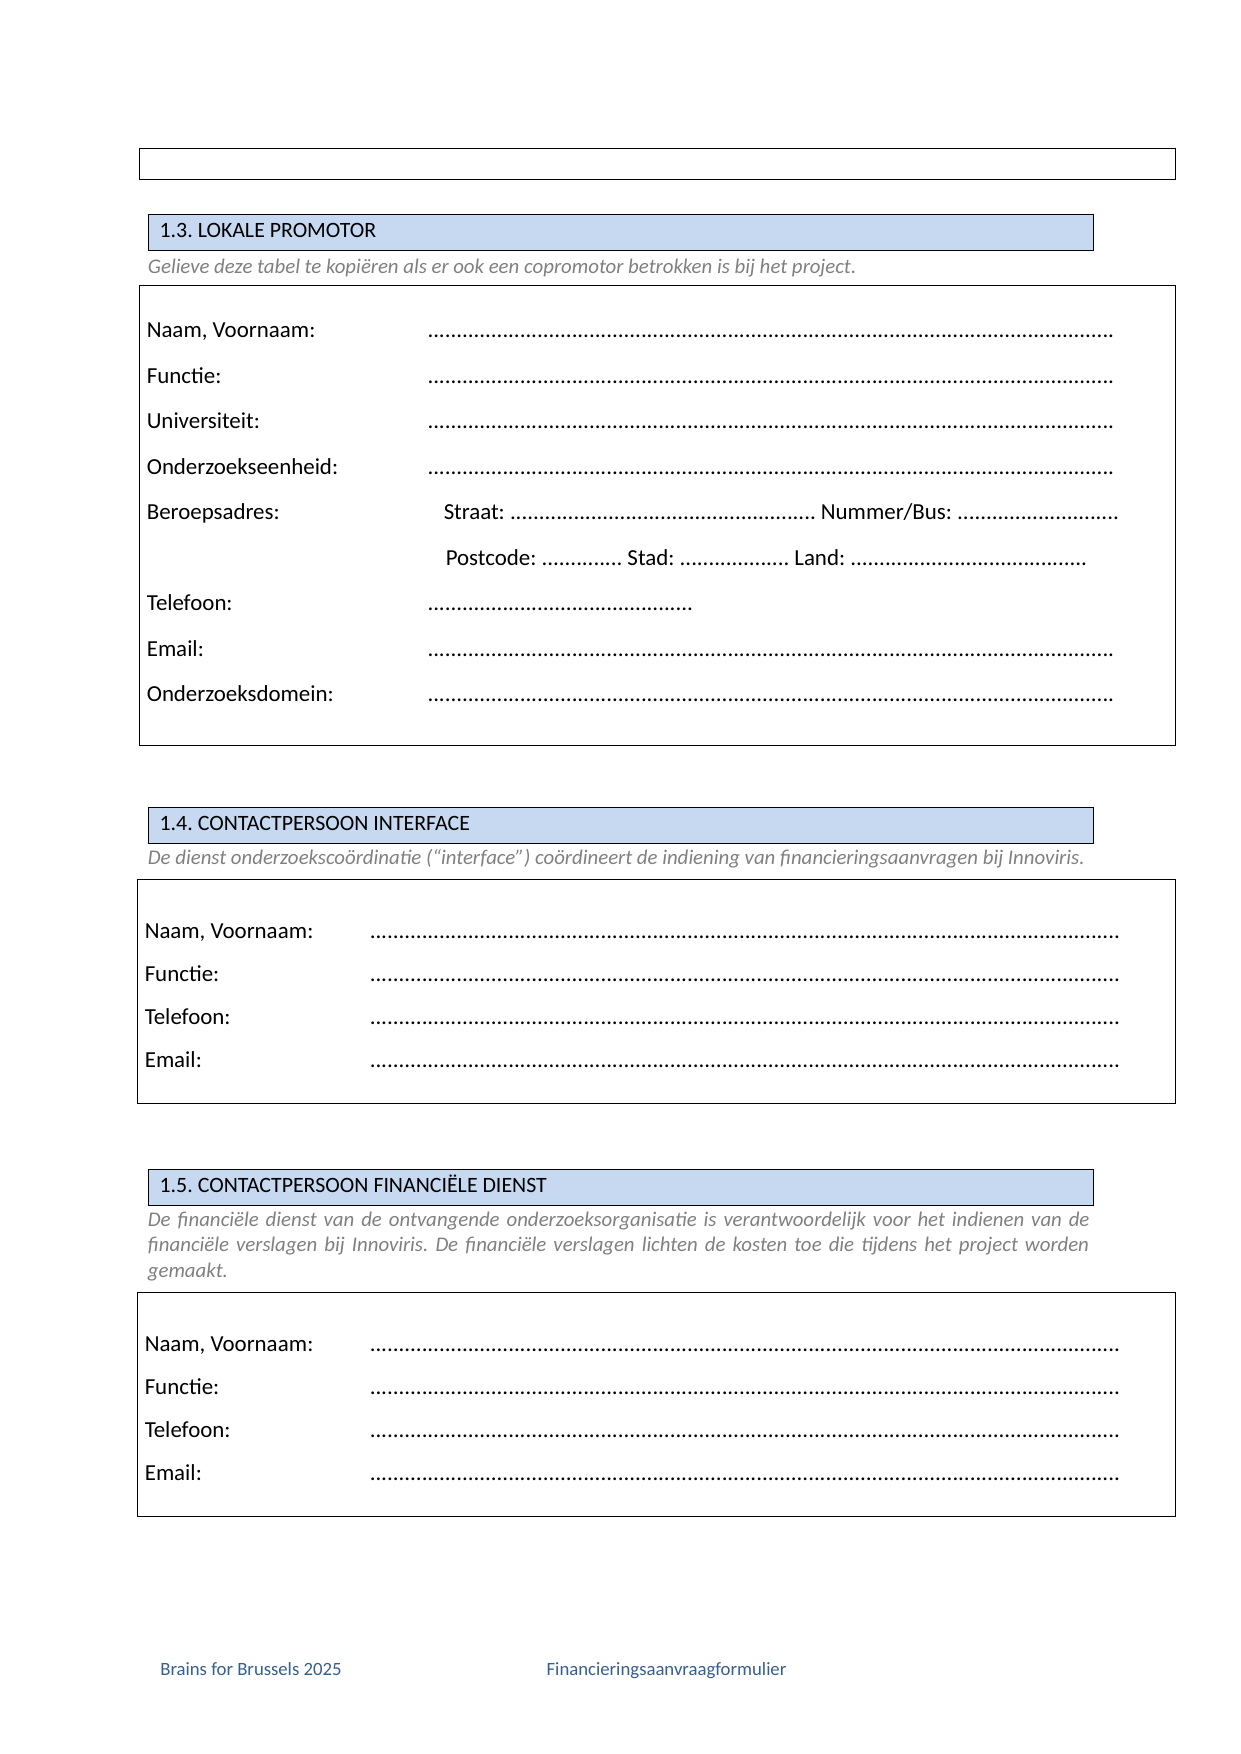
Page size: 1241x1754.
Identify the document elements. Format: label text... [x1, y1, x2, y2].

text De financiële dienst van de ontvangende onderzoeksorganisatie is verantwoordelijk voor het indienen van de financiële verslagen bij Innoviris. De financiële verslagen lichten de kosten toe die tijdens het project worden gemaakt. [148, 1206, 1093, 1282]
table_header CONTACTPERSOON INTERFACE [149, 808, 1093, 843]
table_header Naam, Voornaam: ....................................................................................................................... Functie: ....................................................................................................................... Universiteit: ....................................................................................................................... Onderzoekseenheid: ....................................................................................................................... Beroepsadres: Straat: ..................................................... Nummer/Bus: ............................ Postcode: .............. Stad: ................... Land: ......................................... Telefoon: .............................................. Email: ....................................................................................................................... Onderzoeksdomein: ....................................................................................................................... [140, 286, 1175, 745]
table_header Naam, Voornaam: .................................................................................................................................. Functie: .................................................................................................................................. Telefoon: .................................................................................................................................. Email: .................................................................................................................................. [138, 880, 1175, 1102]
text Gelieve deze tabel te kopiëren als er ook een copromotor betrokken is bij het project. [148, 253, 1093, 278]
table_header LOKALE PROMOTOR [149, 215, 1093, 250]
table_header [140, 149, 1175, 179]
text De dienst onderzoekscoördinatie (“interface”) coördineert de indiening van financieringsaanvragen bij Innoviris. [148, 844, 1093, 869]
table_header Naam, Voornaam: .................................................................................................................................. Functie: .................................................................................................................................. Telefoon: .................................................................................................................................. Email: .................................................................................................................................. [138, 1293, 1175, 1516]
table_header CONTACTPERSOON FINANCIËLE DIENST [149, 1170, 1093, 1205]
